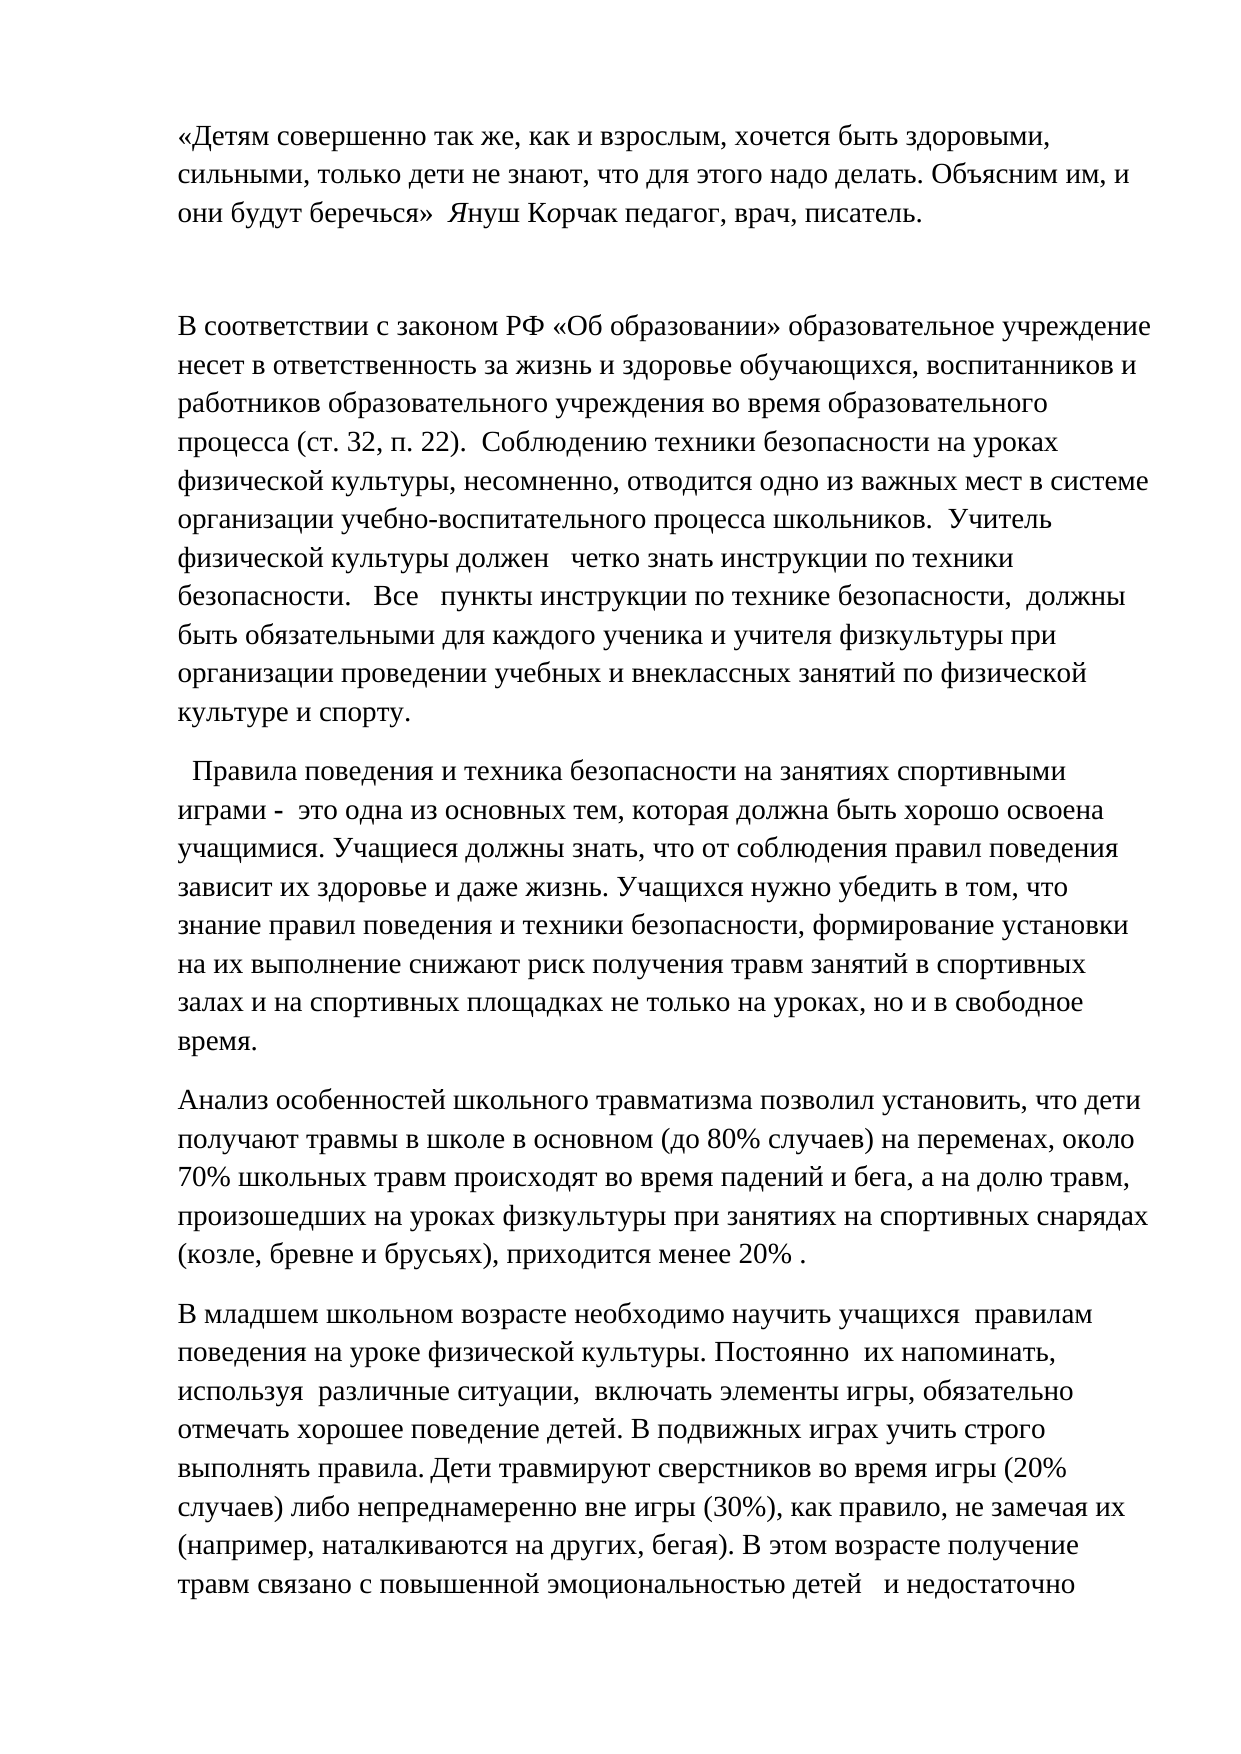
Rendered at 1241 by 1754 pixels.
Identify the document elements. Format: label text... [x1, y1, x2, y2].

text Анализ особенностей школьного травматизма позволил установить, что дети получают травмы в школе в основном (до 80% случаев) на переменах, около 70% школьных травм происходят во время падений и бега, а на долю травм, произошедших на уроках физкультуры при занятиях на спортивных снарядах (козле, бревне и брусьях), приходится менее 20% . [177, 1082, 1152, 1270]
text «Детям совершенно так же, как и взрослым, хочется быть здоровыми, сильными, только дети не знают, что для этого надо делать. Объясним им, и они будут беречься» Януш Корчак педагог, врач, писатель. [177, 118, 1152, 229]
text Правила поведения и техника безопасности на занятиях спортивными играми - это одна из основных тем, которая должна быть хорошо освоена учащимися. Учащиеся должны знать, что от соблюдения правил поведения зависит их здоровье и даже жизнь. Учащихся нужно убедить в том, что знание правил поведения и техники безопасности, формирование установки на их выполнение снижают риск получения травм занятий в спортивных залах и на спортивных площадках не только на уроках, но и в свободное время. [177, 753, 1152, 1057]
text В соответствии с законом РФ «Об образовании» образовательное учреждение несет в ответственность за жизнь и здоровье обучающихся, воспитанников и работников образовательного учреждения во время образовательного процесса (ст. 32, п. 22). Соблюдению техники безопасности на уроках физической культуры, несомненно, отводится одно из важных мест в системе организации учебно-воспитательного процесса школьников. Учитель физической культуры должен четко знать инструкции по техники безопасности. Все пункты инструкции по технике безопасности, должны быть обязательными для каждого ученика и учителя физкультуры при организации проведении учебных и внеклассных занятий по физической культуре и спорту. [177, 308, 1152, 727]
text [177, 1296, 1152, 1599]
